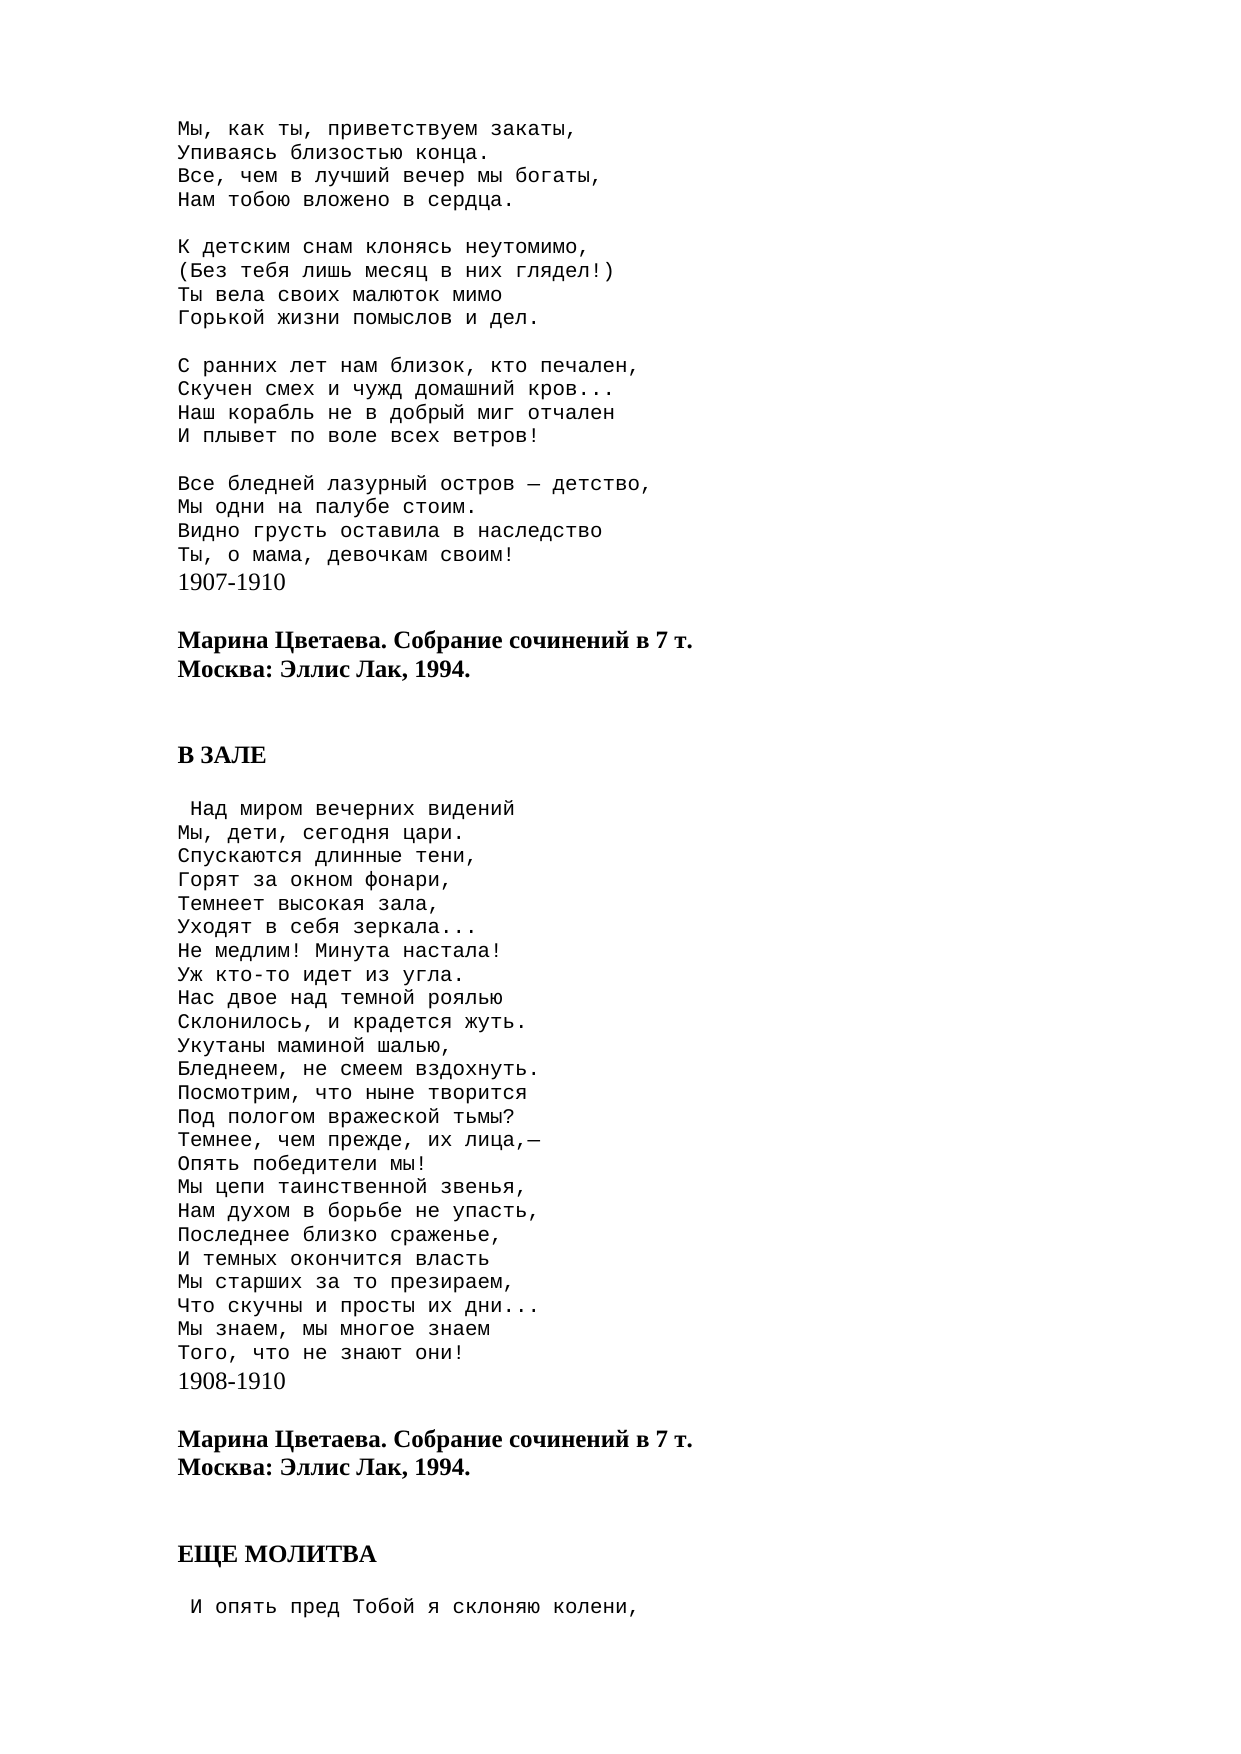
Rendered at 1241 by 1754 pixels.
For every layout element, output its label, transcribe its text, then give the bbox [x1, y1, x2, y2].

text Все, чем в лучший вечер мы богаты, [177, 165, 1152, 189]
text Мы цепи таинственной звенья, [177, 1177, 1152, 1200]
text Спускаются длинные тени, [177, 846, 1152, 869]
text Упиваясь близостью конца. [177, 142, 1152, 165]
text Все бледней лазурный остров — детство, [177, 473, 1152, 496]
text Мы, дети, сегодня цари. [177, 822, 1152, 846]
text Нас двое над темной роялью [177, 987, 1152, 1011]
text 1908-1910 [177, 1366, 1152, 1394]
text С ранних лет нам близок, кто печален, [177, 354, 1152, 378]
text И плывет по воле всех ветров! [177, 426, 1152, 449]
text Темнее, чем прежде, их лица,— [177, 1129, 1152, 1153]
text Мы, как ты, приветствуем закаты, [177, 118, 1152, 142]
text Над миром вечерних видений [177, 798, 1152, 822]
text Нам тобою вложено в сердца. [177, 189, 1152, 213]
text Под пологом вражеской тьмы? [177, 1106, 1152, 1129]
text И темных окончится власть [177, 1247, 1152, 1271]
text Склонилось, и крадется жуть. [177, 1011, 1152, 1035]
text Ты вела своих малюток мимо [177, 284, 1152, 307]
text Укутаны маминой шалью, [177, 1035, 1152, 1058]
text Нам духом в борьбе не упасть, [177, 1200, 1152, 1224]
text Скучен смех и чужд домашний кров... [177, 378, 1152, 402]
text К детским снам клонясь неутомимо, [177, 236, 1152, 260]
text Марина Цветаева. Собрание сочинений в 7 т. Москва: Эллис Лак, 1994. ЕЩЕ МОЛИТВА [177, 1424, 1152, 1567]
text Мы старших за то презираем, [177, 1271, 1152, 1295]
text Горят за окном фонари, [177, 869, 1152, 893]
text Горькой жизни помыслов и дел. [177, 307, 1152, 331]
text Уж кто-то идет из угла. [177, 964, 1152, 987]
text Бледнеем, не смеем вздохнуть. [177, 1058, 1152, 1082]
text Не медлим! Минута настала! [177, 940, 1152, 964]
text Уходят в себя зеркала... [177, 916, 1152, 940]
text Видно грусть оставила в наследство [177, 520, 1152, 544]
text Наш корабль не в добрый миг отчален [177, 402, 1152, 426]
text Марина Цветаева. Собрание сочинений в 7 т. Москва: Эллис Лак, 1994. В ЗАЛЕ [177, 625, 1152, 769]
text Ты, о мама, девочкам своим! [177, 544, 1152, 567]
text Что скучны и просты их дни... [177, 1295, 1152, 1318]
text Опять победители мы! [177, 1153, 1152, 1177]
text (Без тебя лишь месяц в них глядел!) [177, 260, 1152, 284]
text 1907-1910 [177, 567, 1152, 596]
text И опять пред Тобой я склоняю колени, [177, 1597, 1152, 1620]
text Мы одни на палубе стоим. [177, 496, 1152, 520]
text Посмотрим, что ныне творится [177, 1082, 1152, 1106]
text Последнее близко сраженье, [177, 1224, 1152, 1247]
text Того, что не знают они! [177, 1342, 1152, 1366]
text Темнеет высокая зала, [177, 893, 1152, 916]
text Мы знаем, мы многое знаем [177, 1318, 1152, 1342]
